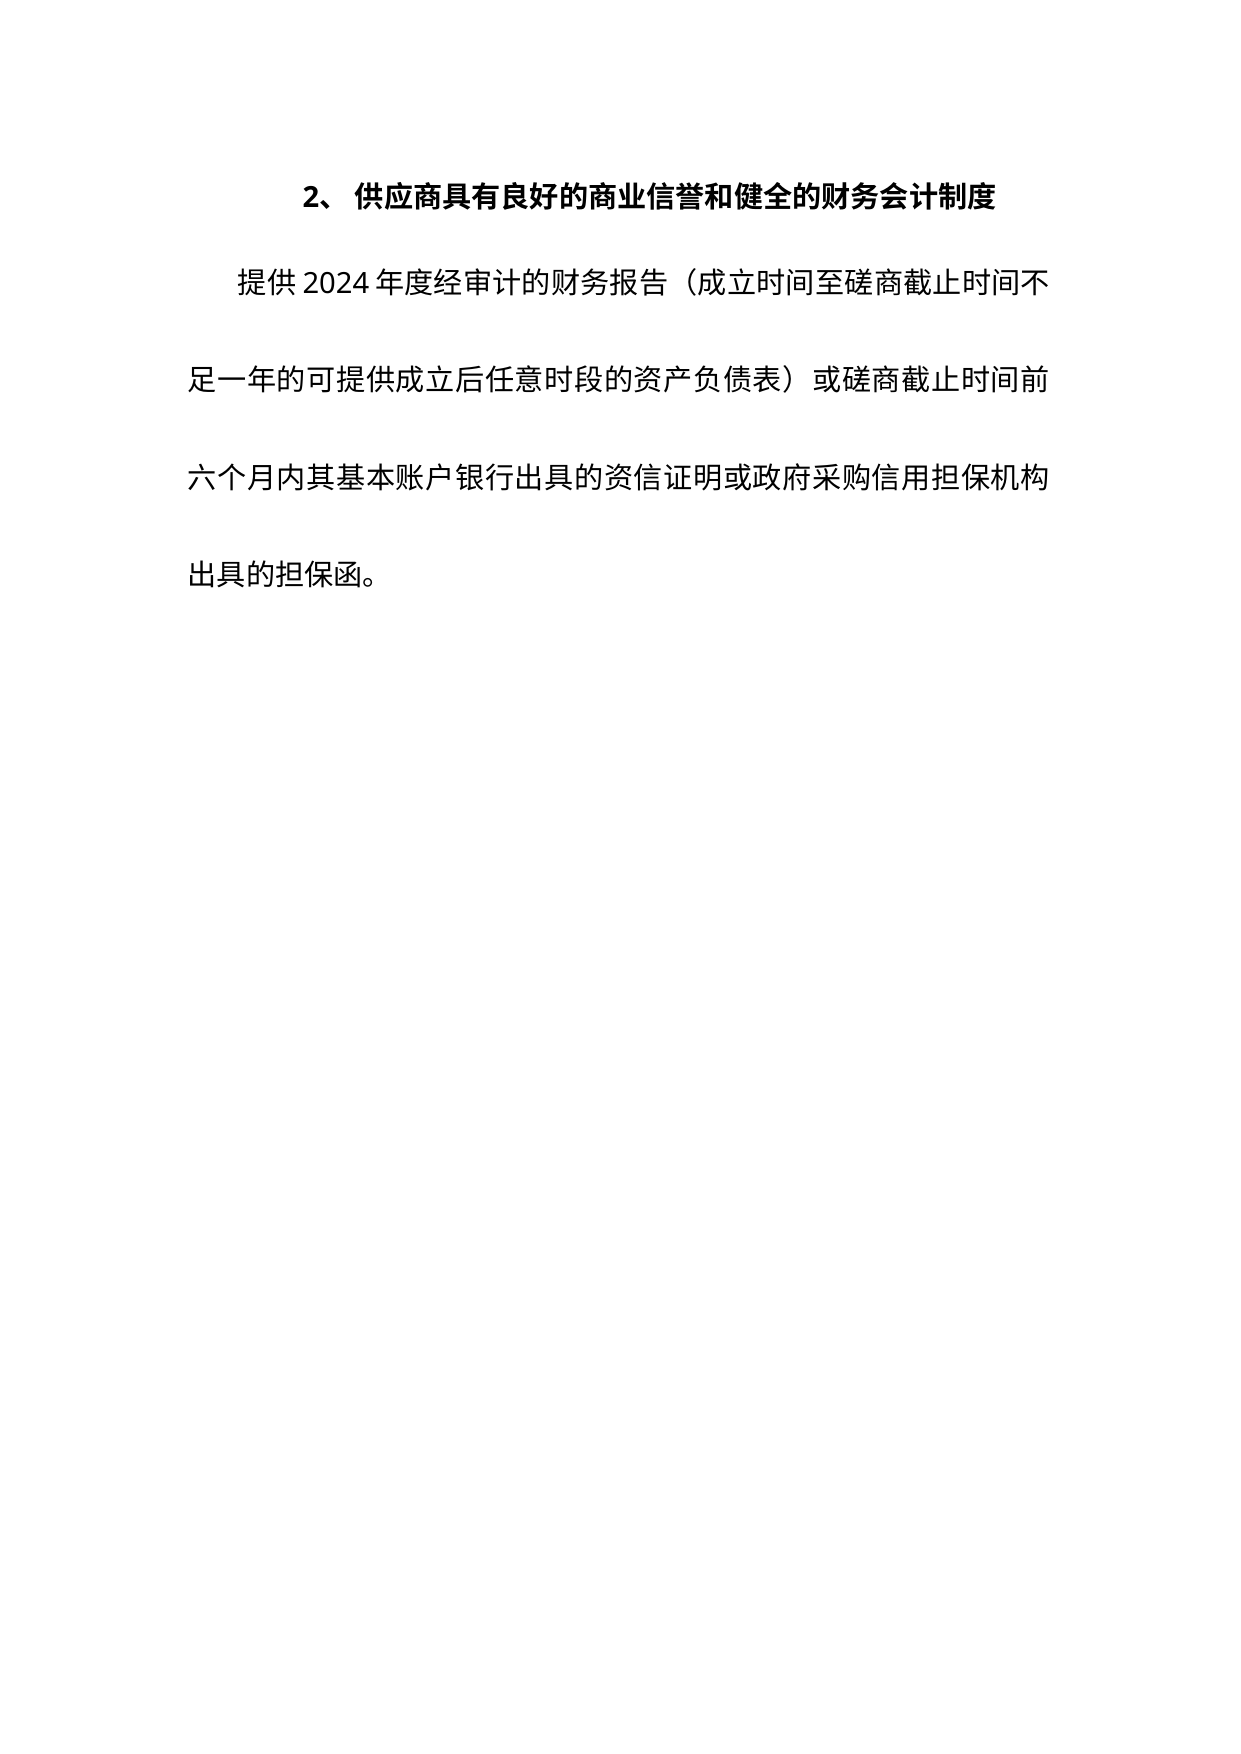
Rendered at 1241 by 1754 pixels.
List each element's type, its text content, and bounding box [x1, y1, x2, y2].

text 2、 供应商具有良好的商业信誉和健全的财务会计制度 [187, 162, 1053, 227]
text 提供2024年度经审计的财务报告（成立时间至磋商截止时间不足一年的可提供成立后任意时段的资产负债表）或磋商截止时间前六个月内其基本账户银行出具的资信证明或政府采购信用担保机构出具的担保函。 [187, 248, 1053, 606]
